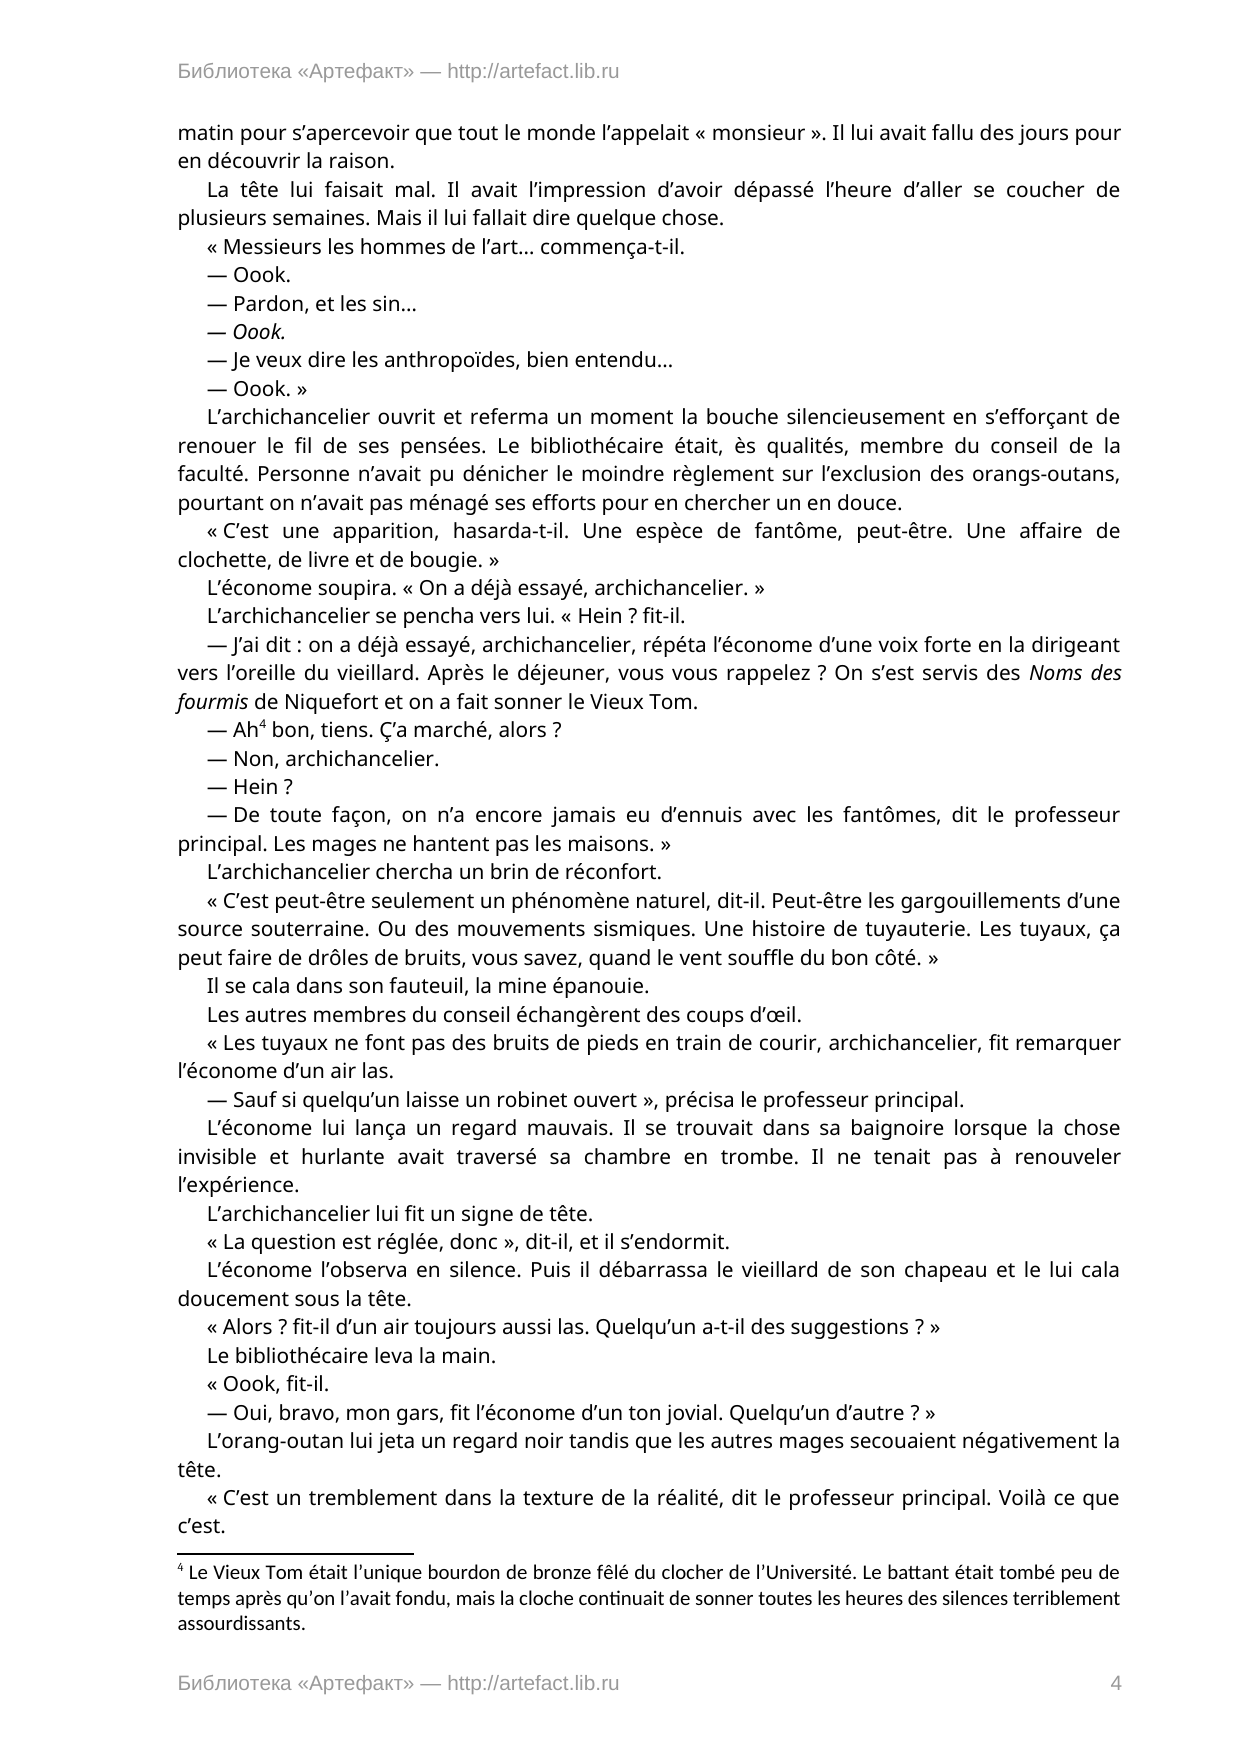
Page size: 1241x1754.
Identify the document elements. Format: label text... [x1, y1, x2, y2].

text L’archichancelier lui fit un signe de tête. [177, 1199, 1122, 1227]
text L’archichancelier se pencha vers lui. « Hein ? fit-il. [177, 602, 1122, 630]
text Les autres membres du conseil échangèrent des coups d’œil. [177, 1000, 1122, 1028]
text « Les tuyaux ne font pas des bruits de pieds en train de courir, archichancelier, fit remarquer l’économe d’un air las. [177, 1028, 1122, 1085]
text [177, 118, 1122, 175]
text — Non, archichancelier. [177, 744, 1122, 772]
text — Oook. [177, 260, 1122, 289]
text — J’ai dit : on a déjà essayé, archichancelier, répéta l’économe d’une voix forte en la dirigeant vers l’oreille du vieillard. Après le déjeuner, vous vous rappelez ? On s’est servis des Noms des fourmis de Niquefort et on a fait sonner le Vieux Tom. [177, 630, 1122, 715]
text « C’est une apparition, hasarda-t-il. Une espèce de fantôme, peut-être. Une affaire de clochette, de livre et de bougie. » [177, 516, 1122, 573]
text « Oook, fit-il. [177, 1369, 1122, 1398]
text L’orang-outan lui jeta un regard noir tandis que les autres mages secouaient négativement la tête. [177, 1426, 1122, 1483]
text — Je veux dire les anthropoïdes, bien entendu… [177, 346, 1122, 374]
text L’archichancelier ouvrit et referma un moment la bouche silencieusement en s’efforçant de renouer le fil de ses pensées. Le bibliothécaire était, ès qualités, membre du conseil de la faculté. Personne n’avait pu dénicher le moindre règlement sur l’exclusion des orangs-outans, pourtant on n’avait pas ménagé ses efforts pour en chercher un en douce. [177, 402, 1122, 516]
text — De toute façon, on n’a encore jamais eu d’ennuis avec les fantômes, dit le professeur principal. Les mages ne hantent pas les maisons. » [177, 801, 1122, 857]
text « La question est réglée, donc », dit-il, et il s’endormit. [177, 1227, 1122, 1256]
text — Oook. [177, 317, 1122, 346]
text « Messieurs les hommes de l’art… commença-t-il. [177, 232, 1122, 260]
text — Sauf si quelqu’un laisse un robinet ouvert », précisa le professeur principal. [177, 1085, 1122, 1113]
text L’économe lui lança un regard mauvais. Il se trouvait dans sa baignoire lorsque la chose invisible et hurlante avait traversé sa chambre en trombe. Il ne tenait pas à renouveler l’expérience. [177, 1113, 1122, 1199]
text « C’est peut-être seulement un phénomène naturel, dit-il. Peut-être les gargouillements d’une source souterraine. Ou des mouvements sismiques. Une histoire de tuyauterie. Les tuyaux, ça peut faire de drôles de bruits, vous savez, quand le vent souffle du bon côté. » [177, 886, 1122, 971]
text — Hein ? [177, 772, 1122, 801]
text — Oook. » [177, 374, 1122, 402]
text « C’est un tremblement dans la texture de la réalité, dit le professeur principal. Voilà ce que c’est. [177, 1483, 1122, 1540]
text Le bibliothécaire leva la main. [177, 1341, 1122, 1369]
text Il se cala dans son fauteuil, la mine épanouie. [177, 971, 1122, 1000]
text — Pardon, et les sin… [177, 289, 1122, 317]
text L’archichancelier chercha un brin de réconfort. [177, 857, 1122, 886]
text L’économe soupira. « On a déjà essayé, archichancelier. » [177, 573, 1122, 602]
text La tête lui faisait mal. Il avait l’impression d’avoir dépassé l’heure d’aller se coucher de plusieurs semaines. Mais il lui fallait dire quelque chose. [177, 175, 1122, 232]
text — Oui, bravo, mon gars, fit l’économe d’un ton jovial. Quelqu’un d’autre ? » [177, 1398, 1122, 1426]
text — Ah bon, tiens. Ç’a marché, alors ? [177, 715, 1122, 744]
text L’économe l’observa en silence. Puis il débarrassa le vieillard de son chapeau et le lui cala doucement sous la tête. [177, 1256, 1122, 1312]
text « Alors ? fit-il d’un air toujours aussi las. Quelqu’un a-t-il des suggestions ? » [177, 1312, 1122, 1341]
